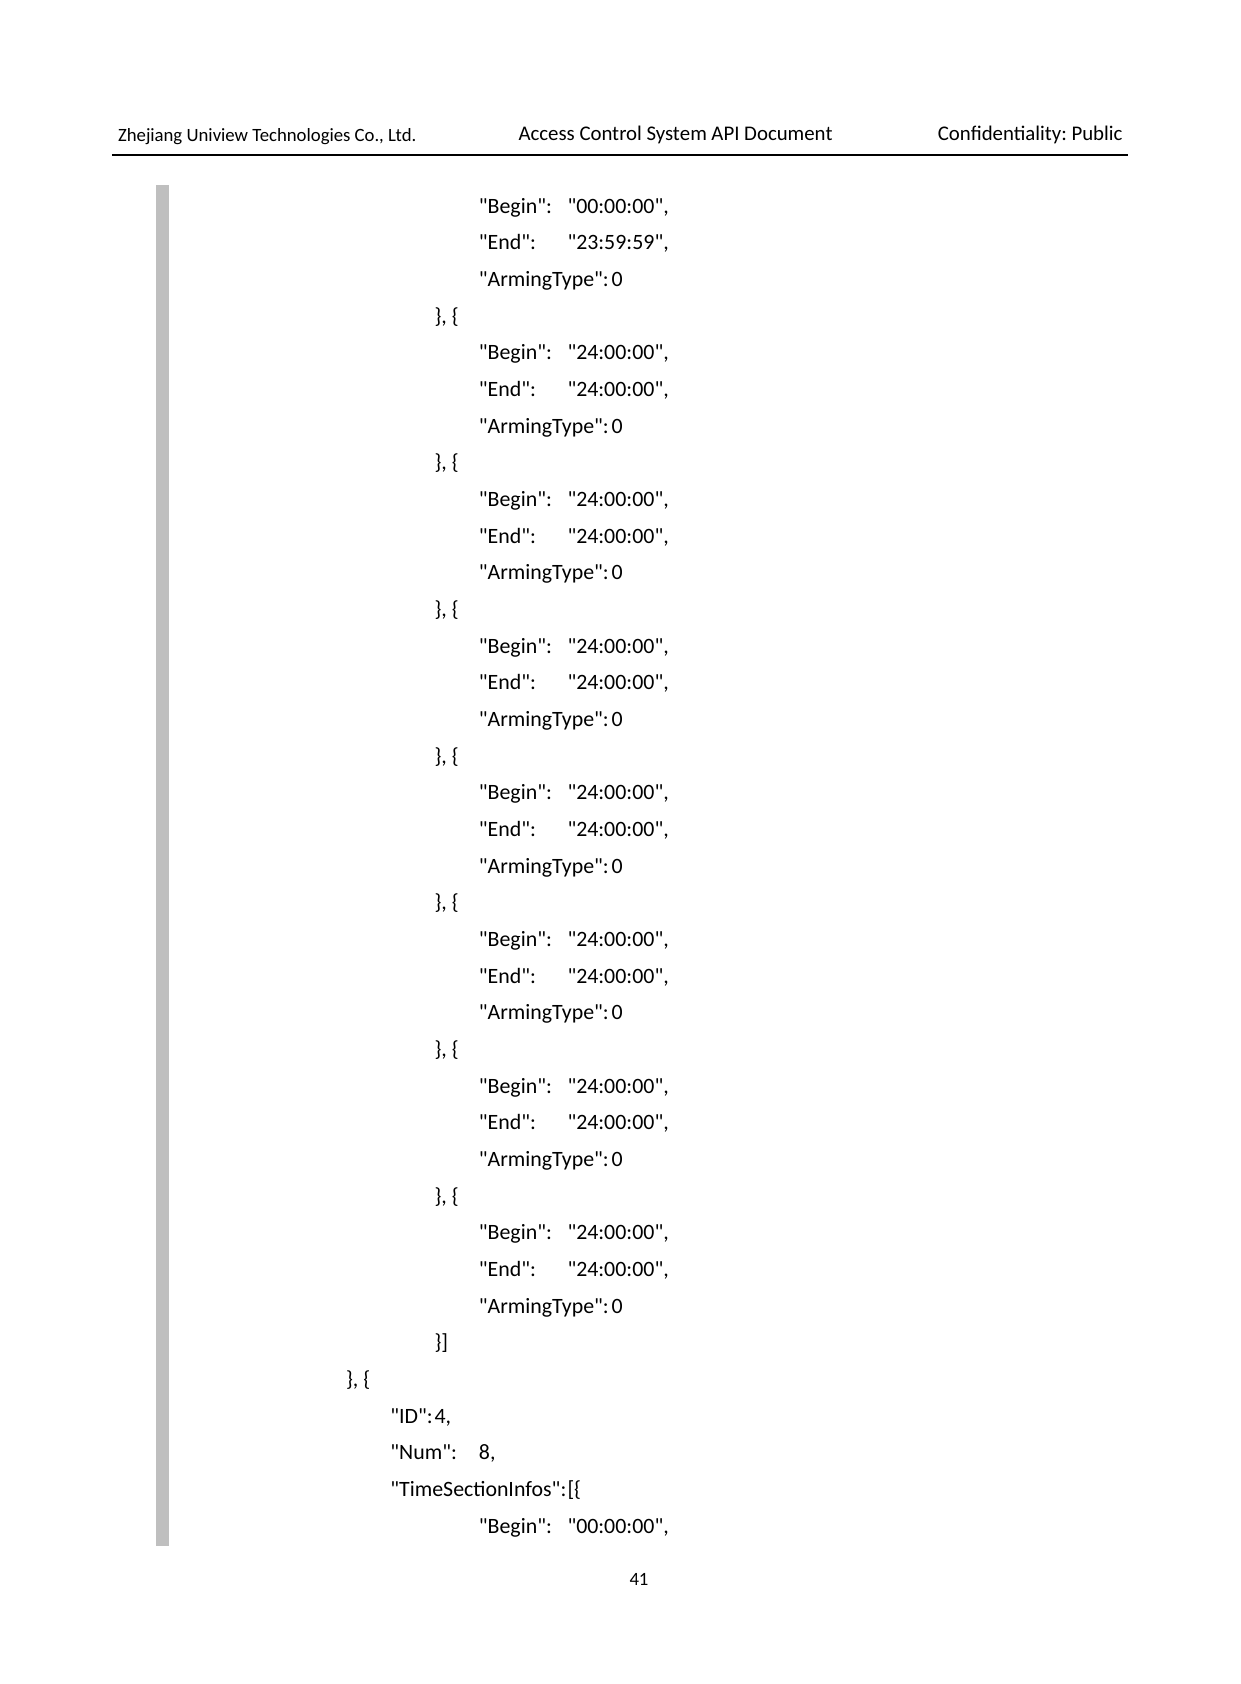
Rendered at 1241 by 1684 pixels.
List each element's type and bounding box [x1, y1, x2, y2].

table_header [169, 185, 1116, 1546]
